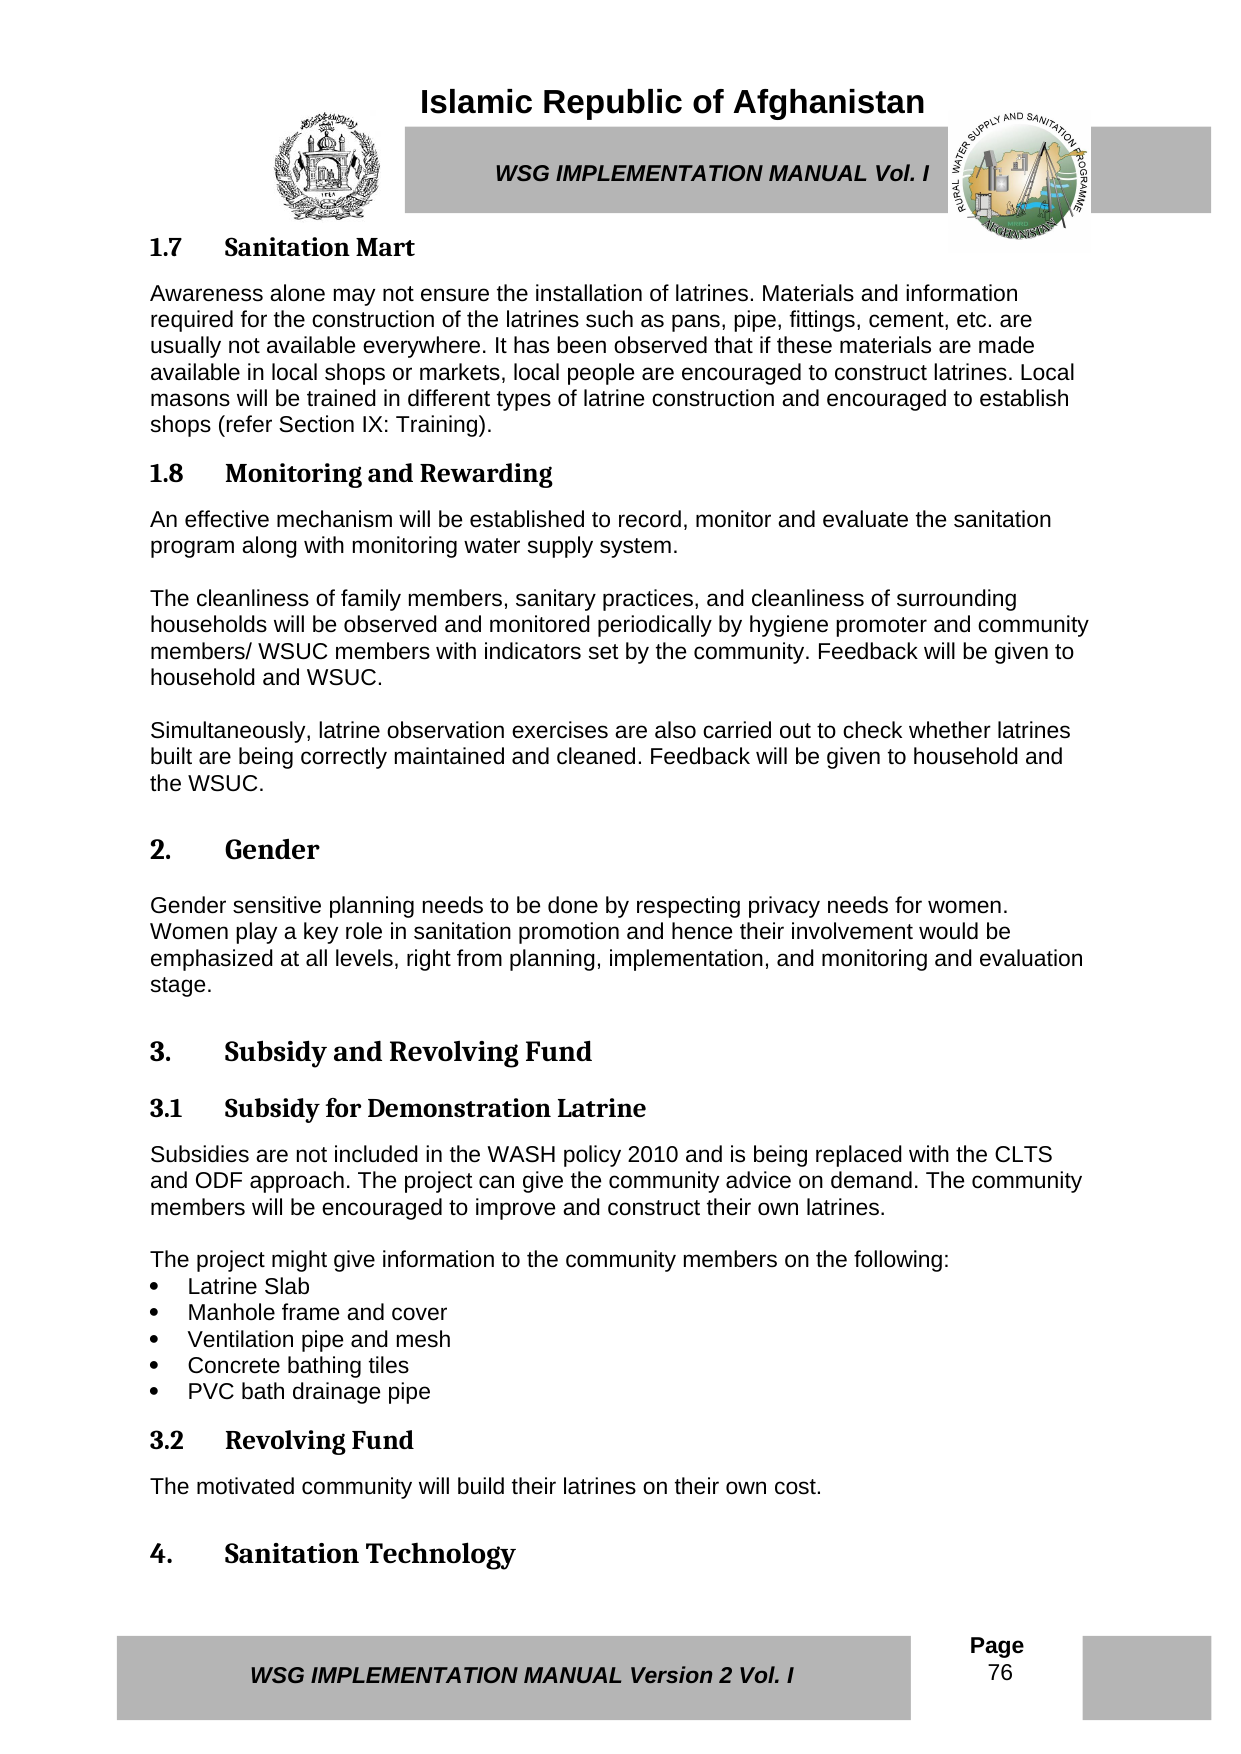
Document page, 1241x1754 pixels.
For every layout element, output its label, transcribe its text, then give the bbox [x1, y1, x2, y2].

subtitle 4. Sanitation Technology [150, 1537, 1090, 1570]
subtitle 1.7 Sanitation Mart [150, 232, 1090, 263]
text Awareness alone may not ensure the installation of latrines. Materials and information required for the construction of the latrines such as pans, pipe, fittings, cement, etc. are usually not available everywhere. It has been observed that if these materials are made available in local shops or markets, local people are encouraged to construct latrines. Local masons will be trained in different types of latrine construction and encouraged to establish shops (refer Section IX: Training). [150, 279, 1090, 438]
text Subsidies are not included in the WASH policy 2010 and is being replaced with the CLTS and ODF approach. The project can give the community advice on demand. The community members will be encouraged to improve and construct their own latrines. [150, 1141, 1090, 1220]
picture [948, 110, 1091, 253]
text An effective mechanism will be established to record, monitor and evaluate the sanitation program along with monitoring water supply system. [150, 506, 1090, 559]
subtitle 3. Subsidy and Revolving Fund [150, 1035, 1090, 1068]
subtitle 2. Gender [150, 833, 1090, 867]
text Simultaneously, latrine observation exercises are also carried out to check whether latrines built are being correctly maintained and cleaned. Feedback will be given to household and the WSUC. [150, 717, 1090, 796]
text The project might give information to the community members on the following: [150, 1246, 1090, 1273]
list PVC bath drainage pipe [150, 1378, 1090, 1404]
list Ventilation pipe and mesh [150, 1326, 1090, 1352]
text Gender sensitive planning needs to be done by respecting privacy needs for women. Women play a key role in sanitation promotion and hence their involvement would be emphasized at all levels, right from planning, implementation, and monitoring and evaluation stage. [150, 892, 1090, 997]
text The cleanliness of family members, sanitary practices, and cleanliness of surrounding households will be observed and monitored periodically by hygiene promoter and community members/ WSUC members with indicators set by the community. Feedback will be given to household and WSUC. [150, 585, 1090, 691]
list Latrine Slab [150, 1273, 1090, 1299]
list Concrete bathing tiles [150, 1352, 1090, 1378]
subtitle 3.2 Revolving Fund [150, 1425, 1090, 1457]
subtitle 3.1 Subsidy for Demonstration Latrine [150, 1093, 1090, 1124]
list Manhole frame and cover [150, 1299, 1090, 1326]
picture [273, 110, 384, 223]
text The motivated community will build their latrines on their own cost. [150, 1473, 1090, 1499]
subtitle 1.8 Monitoring and Rewarding [150, 458, 1090, 489]
